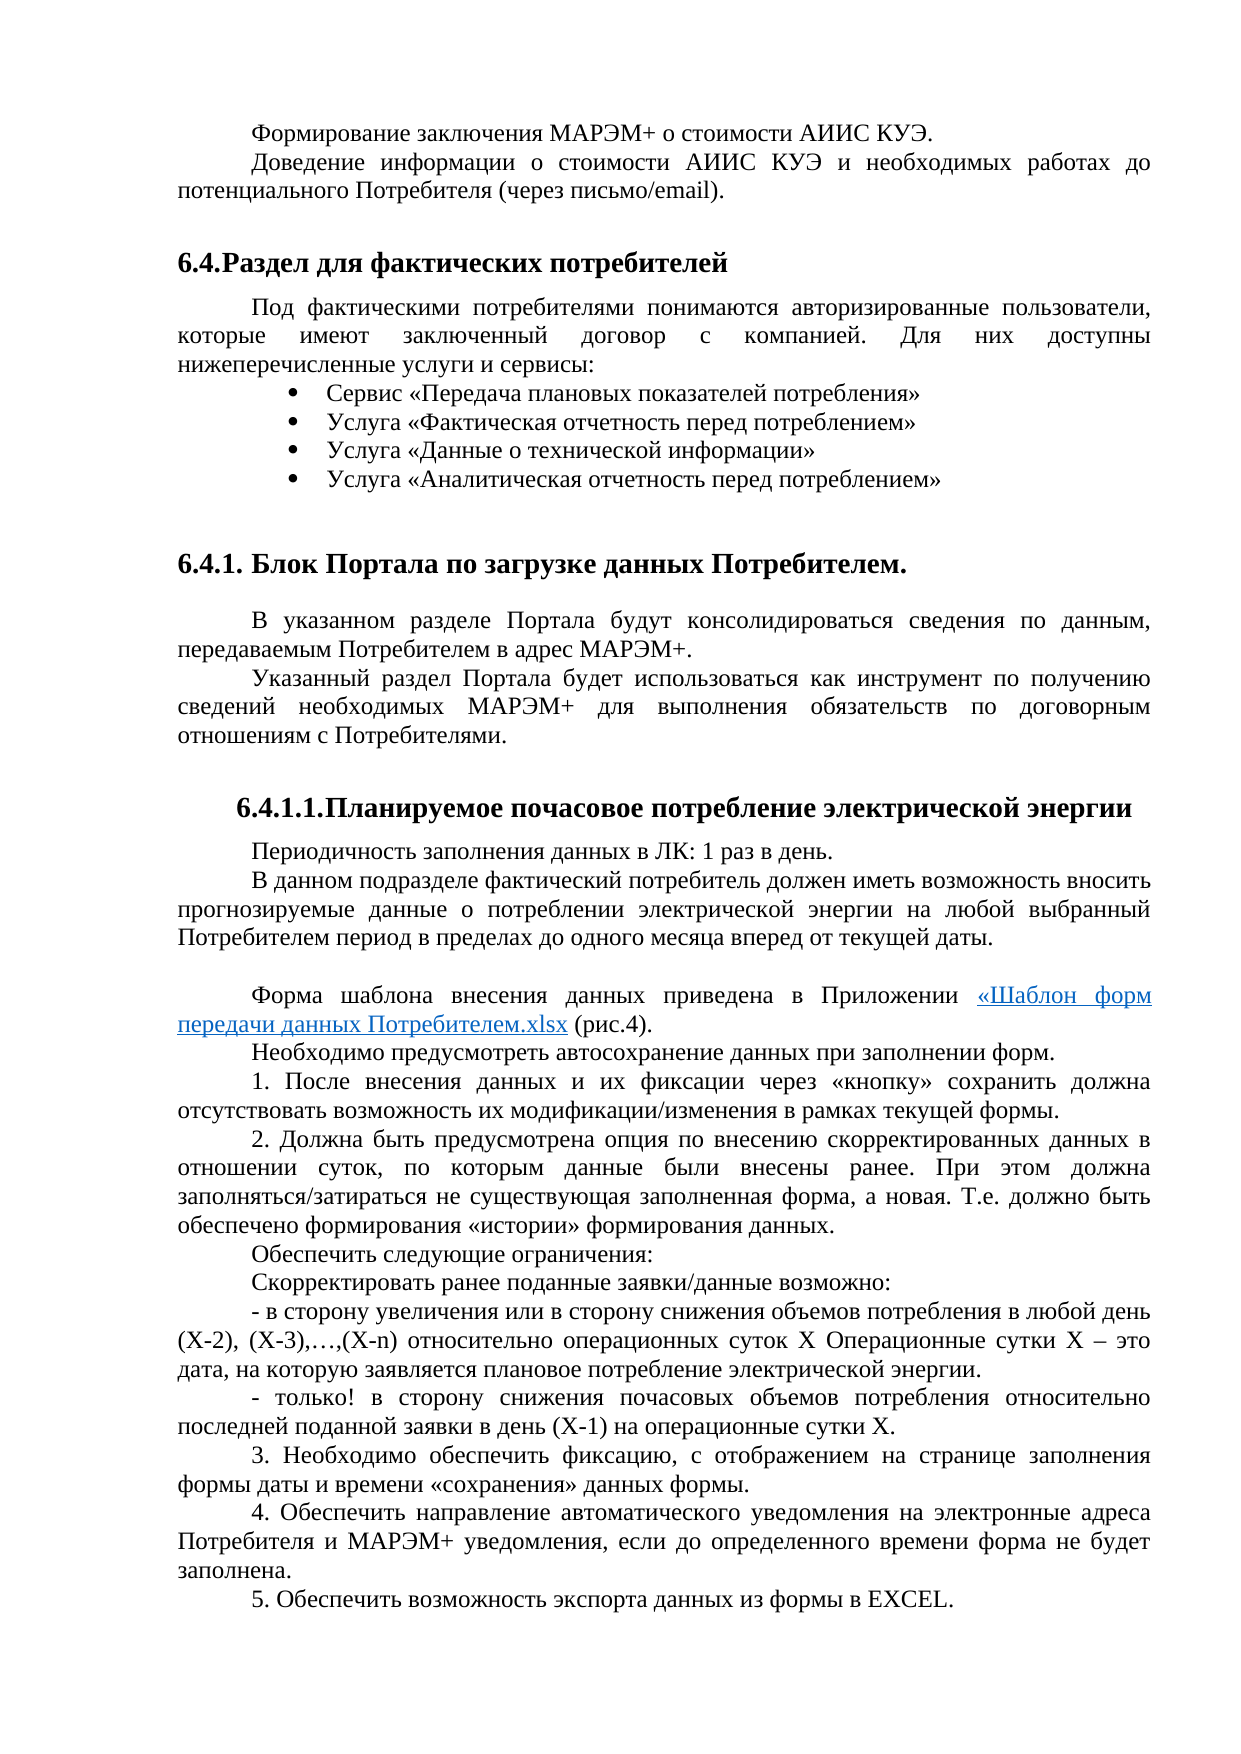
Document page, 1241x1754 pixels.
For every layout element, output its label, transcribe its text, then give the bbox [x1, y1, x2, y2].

list 1. После внесения данных и их фиксации через «кнопку» сохранить должна отсутствовать возможность их модификации/изменения в рамках текущей формы. [177, 1066, 1152, 1124]
list Форма шаблона внесения данных приведена в Приложении «Шаблон форм передачи данных Потребителем.xlsx (рис.4). [177, 980, 1152, 1037]
list Указанный раздел Портала будет использоваться как инструмент по получению сведений необходимых МАРЭМ+ для выполнения обязательств по договорным отношениям с Потребителями. [177, 663, 1152, 749]
list В данном подразделе фактический потребитель должен иметь возможность вносить прогнозируемые данные о потреблении электрической энергии на любой выбранный Потребителем период в пределах до одного месяца вперед от текущей даты. [177, 865, 1152, 951]
list - в сторону увеличения или в сторону снижения объемов потребления в любой день (Х-2), (Х-3),…,(Х-n) относительно операционных суток Х Операционные сутки Х – это дата, на которую заявляется плановое потребление электрической энергии. [177, 1296, 1152, 1382]
list 4. Обеспечить направление автоматического уведомления на электронные адреса Потребителя и МАРЭМ+ уведомления, если до определенного времени форма не будет заполнена. [177, 1497, 1152, 1584]
list Формирование заключения МАРЭМ+ о стоимости АИИС КУЭ. [177, 118, 1152, 147]
list 5. Обеспечить возможность экспорта данных из формы в EXCEL. [177, 1584, 1152, 1612]
list Услуга «Аналитическая отчетность перед потреблением» [288, 464, 1152, 493]
list Сервис «Передача плановых показателей потребления» [288, 378, 1152, 407]
list Услуга «Фактическая отчетность перед потреблением» [288, 407, 1152, 435]
list Скорректировать ранее поданные заявки/данные возможно: [177, 1267, 1152, 1296]
list Периодичность заполнения данных в ЛК: 1 раз в день. [177, 836, 1152, 865]
list 3. Необходимо обеспечить фиксацию, с отображением на странице заполнения формы даты и времени «сохранения» данных формы. [177, 1440, 1152, 1497]
list - только! в сторону снижения почасовых объемов потребления относительно последней поданной заявки в день (Х-1) на операционные сутки Х. [177, 1382, 1152, 1440]
list Услуга «Данные о технической информации» [288, 435, 1152, 464]
list 2. Должна быть предусмотрена опция по внесению скорректированных данных в отношении суток, по которым данные были внесены ранее. При этом должна заполняться/затираться не существующая заполненная форма, а новая. Т.е. должно быть обеспечено формирования «истории» формирования данных. [177, 1124, 1152, 1239]
list В указанном разделе Портала будут консолидироваться сведения по данным, передаваемым Потребителем в адрес МАРЭМ+. [177, 605, 1152, 663]
list Обеспечить следующие ограничения: [177, 1239, 1152, 1267]
list Доведение информации о стоимости АИИС КУЭ и необходимых работах до потенциального Потребителя (через письмо/email). [177, 147, 1152, 204]
subtitle Планируемое почасовое потребление электрической энергии [177, 790, 1152, 824]
list Под фактическими потребителями понимаются авторизированные пользователи, которые имеют заключенный договор с компанией. Для них доступны нижеперечисленные услуги и сервисы: [177, 292, 1152, 378]
subtitle Раздел для фактических потребителей [177, 246, 1152, 279]
list Необходимо предусмотреть автосохранение данных при заполнении форм. [177, 1037, 1152, 1066]
subtitle Блок Портала по загрузке данных Потребителем. [177, 547, 1152, 580]
